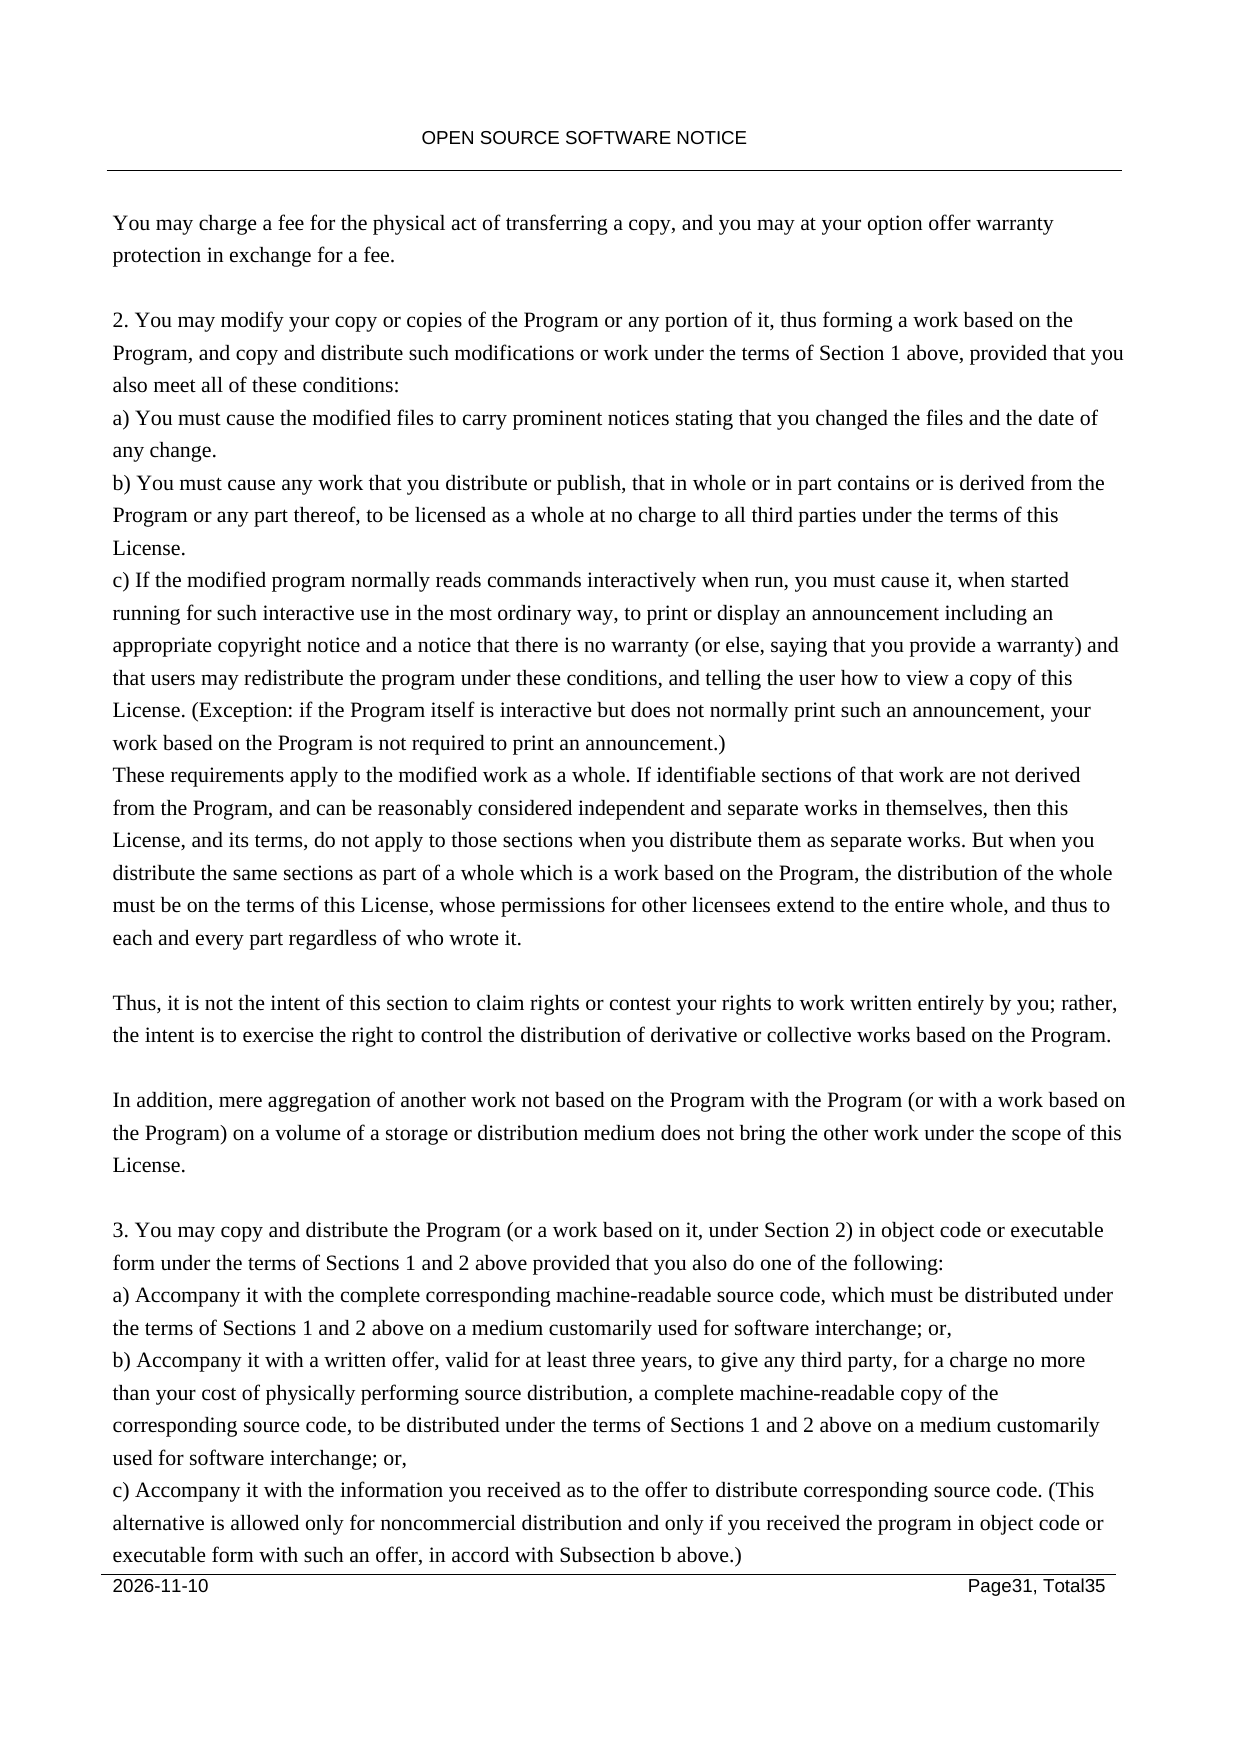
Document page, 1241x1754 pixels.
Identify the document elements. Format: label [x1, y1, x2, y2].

text [112, 206, 1128, 1571]
